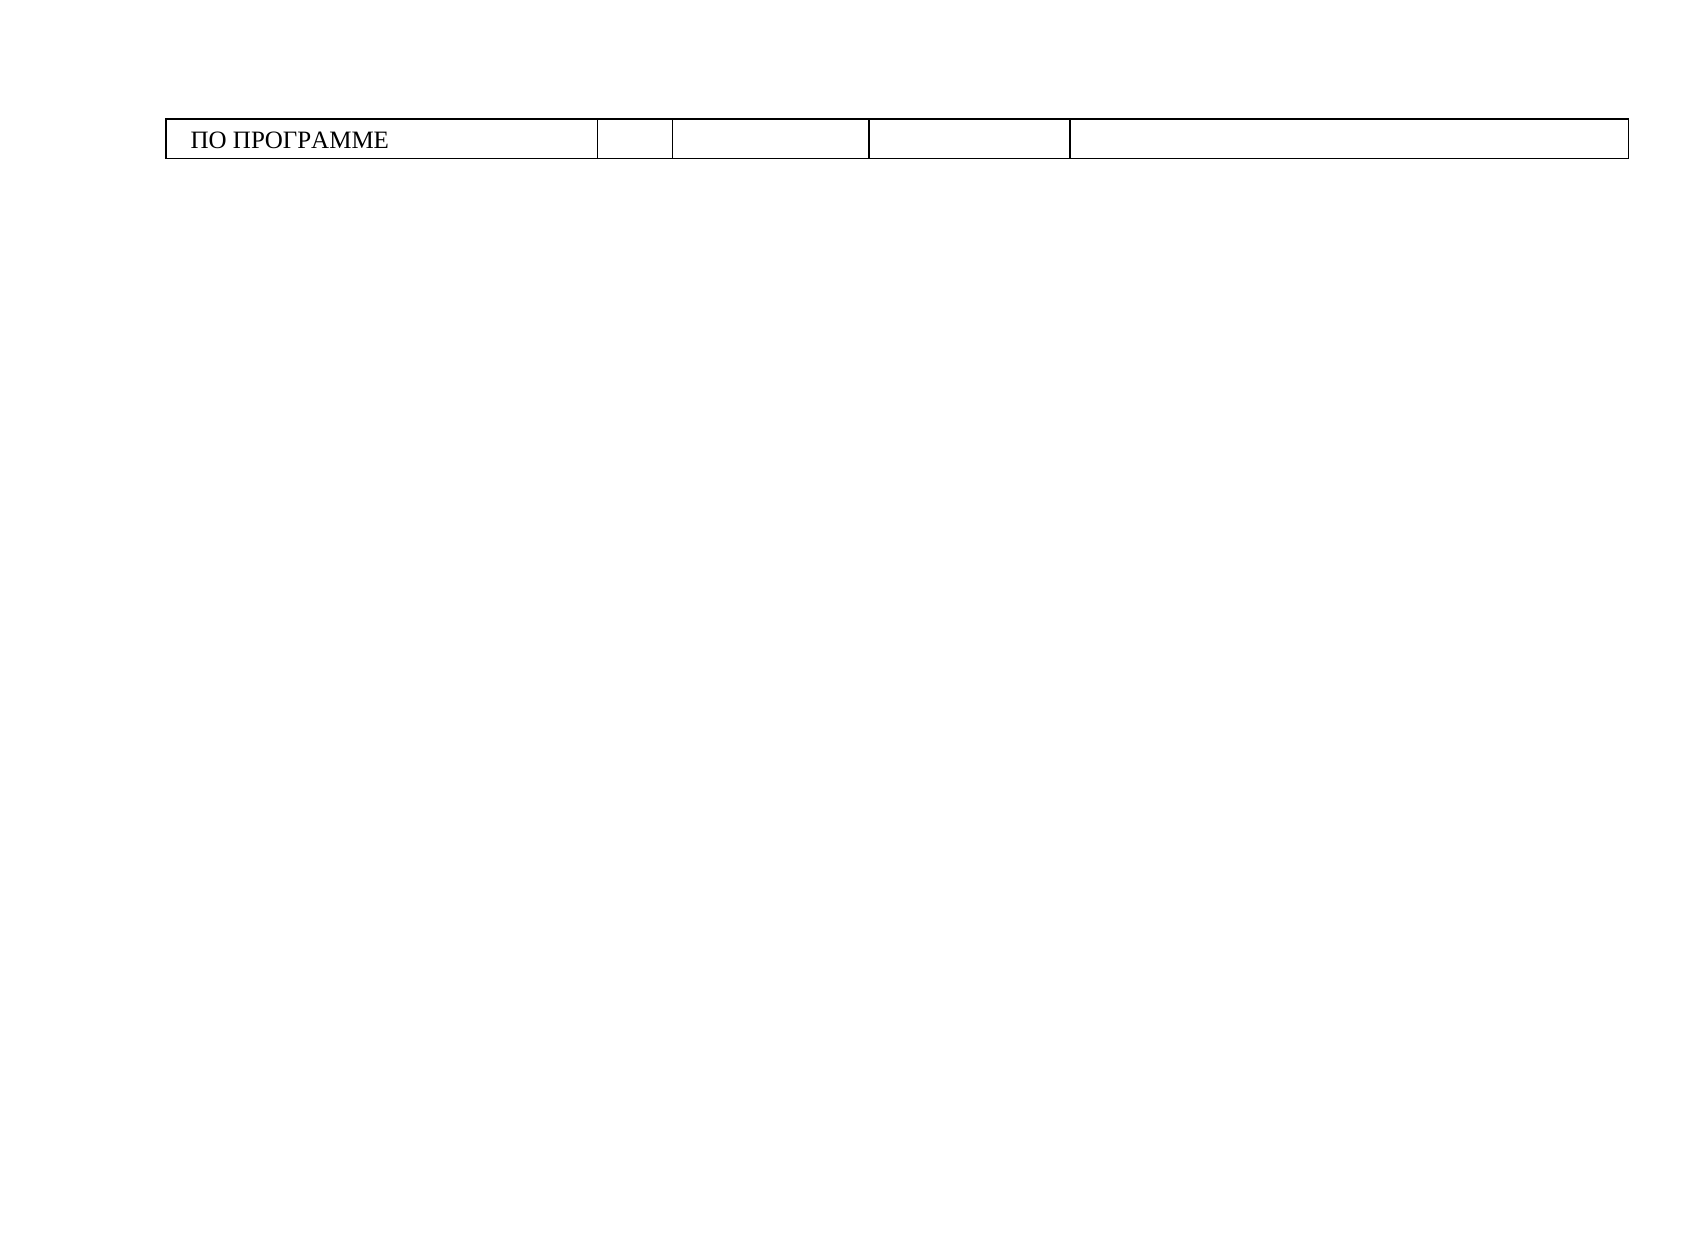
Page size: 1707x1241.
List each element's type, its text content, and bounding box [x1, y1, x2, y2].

table_cell [1071, 120, 1628, 157]
table_cell 3 [870, 120, 1069, 157]
table_cell 2 [673, 120, 868, 157]
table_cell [167, 120, 597, 157]
table_cell 34 [598, 120, 672, 157]
